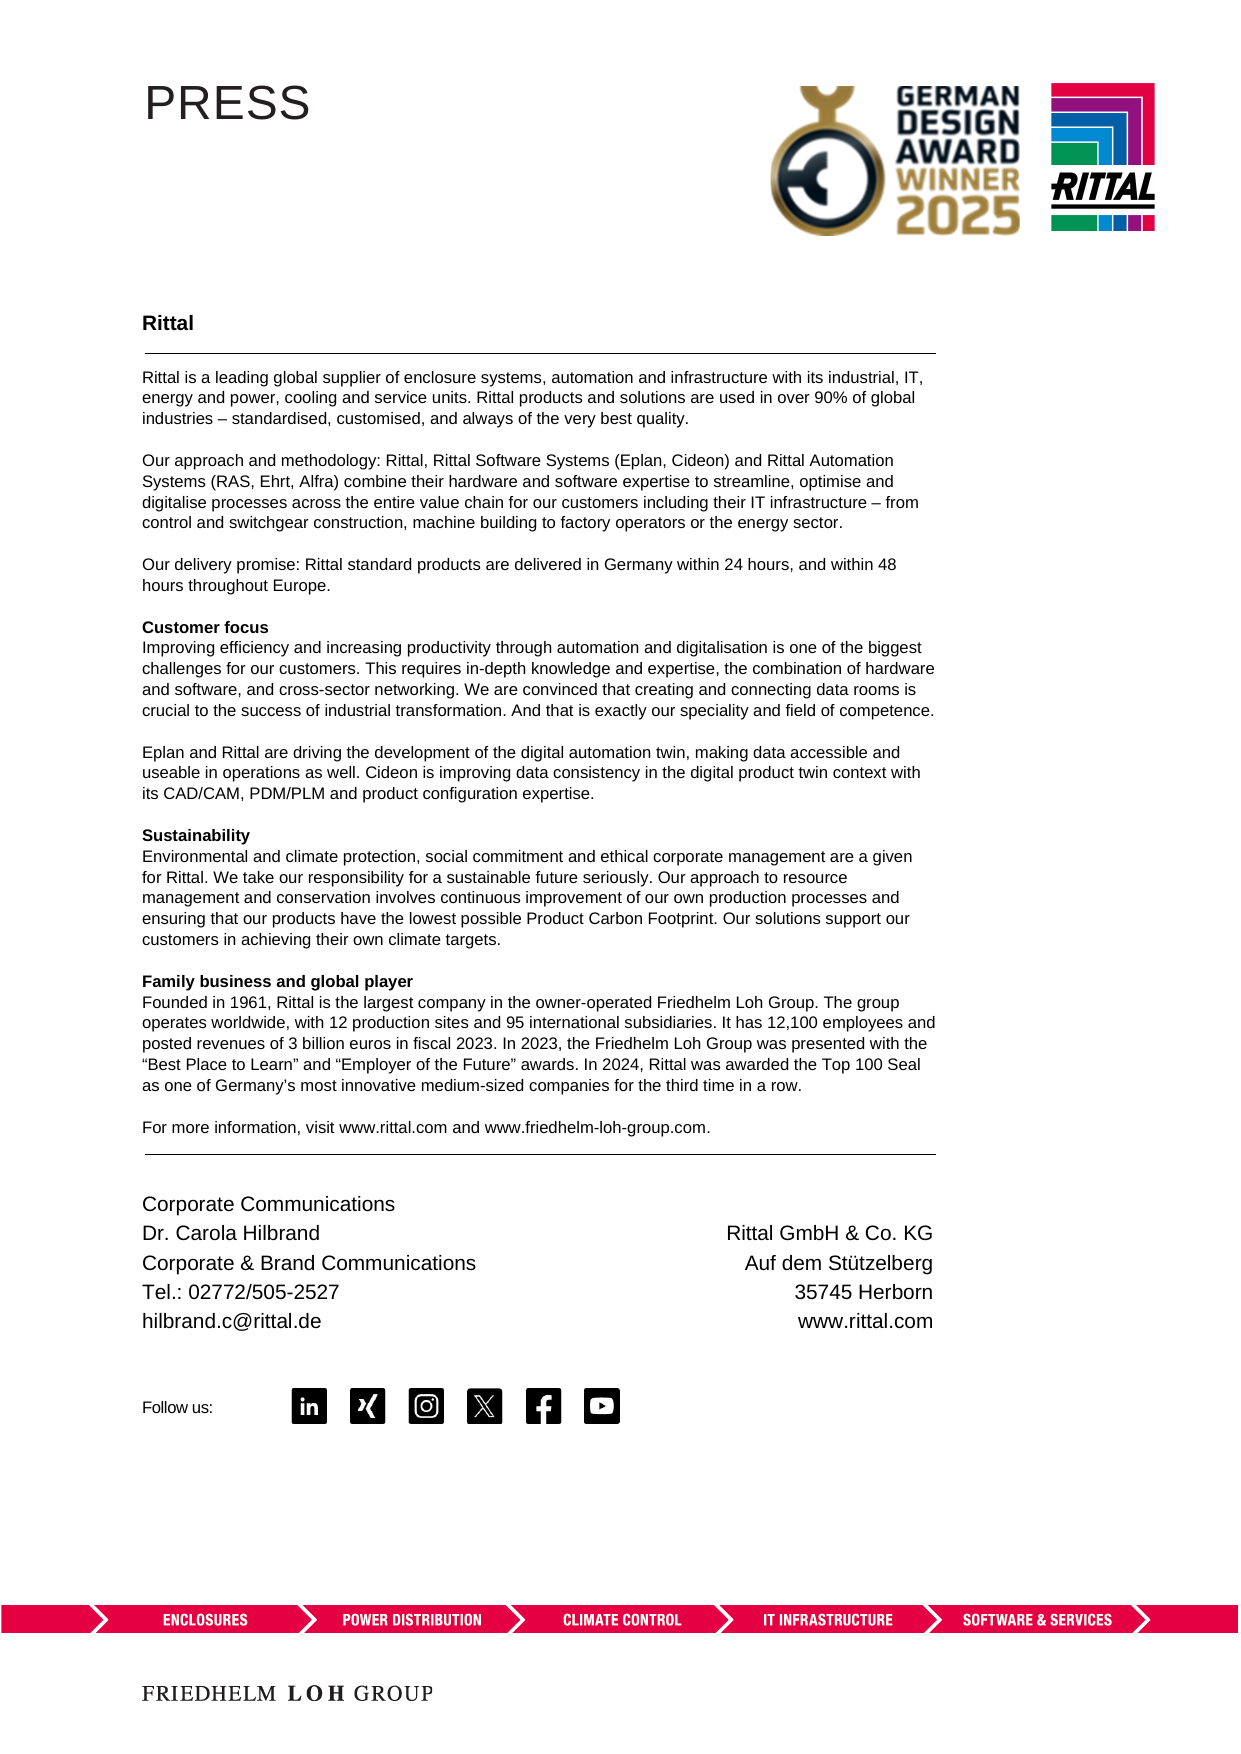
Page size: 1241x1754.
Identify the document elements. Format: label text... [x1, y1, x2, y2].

text Founded in 1961, Rittal is the largest company in the owner-operated Friedhelm Loh Group. The group operates worldwide, with 12 production sites and 95 international subsidiaries. It has 12,100 employees and posted revenues of 3 billion euros in fiscal 2023. In 2023, the Friedhelm Loh Group was presented with the “Best Place to Learn” and “Employer of the Future” awards. In 2024, Rittal was awarded the Top 100 Seal as one of Germany’s most innovative medium-sized companies for the third time in a row. [142, 991, 936, 1096]
picture [1051, 83, 1155, 231]
text Our approach and methodology: Rittal, Rittal Software Systems (Eplan, Cideon) and Rittal Automation Systems (RAS, Ehrt, Alfra) combine their hardware and software expertise to streamline, optimise and digitalise processes across the entire value chain for our customers including their IT infrastructure – from control and switchgear construction, machine building to factory operators or the energy sector. [142, 450, 936, 533]
text Follow us: [142, 1376, 936, 1417]
text Corporate Communications [142, 1188, 936, 1217]
text Our delivery promise: Rittal standard products are delivered in Germany within 24 hours, and within 48 hours throughout Europe. [142, 554, 936, 596]
text Rittal [142, 307, 936, 336]
text Environmental and climate protection, social commitment and ethical corporate management are a given for Rittal. We take our responsibility for a sustainable future seriously. Our approach to resource management and conservation involves continuous improvement of our own production processes and ensuring that our products have the lowest possible Product Carbon Footprint. Our solutions support our customers in achieving their own climate targets. [142, 846, 936, 950]
text Tel.: 02772/505-2527 35745 Herborn [142, 1276, 936, 1305]
text Customer focus [142, 616, 936, 637]
text Corporate & Brand Communications Auf dem Stützelberg [142, 1247, 936, 1276]
text For more information, visit www.rittal.com and www.friedhelm-loh-group.com. [142, 1116, 936, 1137]
picture [287, 1385, 623, 1427]
picture [142, 1685, 433, 1701]
text Dr. Carola Hilbrand Rittal GmbH & Co. KG [142, 1217, 936, 1247]
text Eplan and Rittal are driving the development of the digital automation twin, making data accessible and useable in operations as well. Cideon is improving data consistency in the digital product twin context with its CAD/CAM, PDM/PLM and product configuration expertise. [142, 741, 936, 804]
picture [770, 86, 1020, 236]
text Sustainability [142, 825, 936, 846]
picture [0, 1605, 1238, 1632]
text Improving efficiency and increasing productivity through automation and digitalisation is one of the biggest challenges for our customers. This requires in-depth knowledge and expertise, the combination of hardware and software, and cross-sector networking. We are convinced that creating and connecting data rooms is crucial to the success of industrial transformation. And that is exactly our speciality and field of competence. [142, 637, 936, 721]
text Family business and global player [142, 971, 936, 991]
text Rittal is a leading global supplier of enclosure systems, automation and infrastructure with its industrial, IT, energy and power, cooling and service units. Rittal products and solutions are used in over 90% of global industries – standardised, customised, and always of the very best quality. [142, 366, 936, 429]
text hilbrand.c@rittal.de www.rittal.com [142, 1305, 936, 1334]
